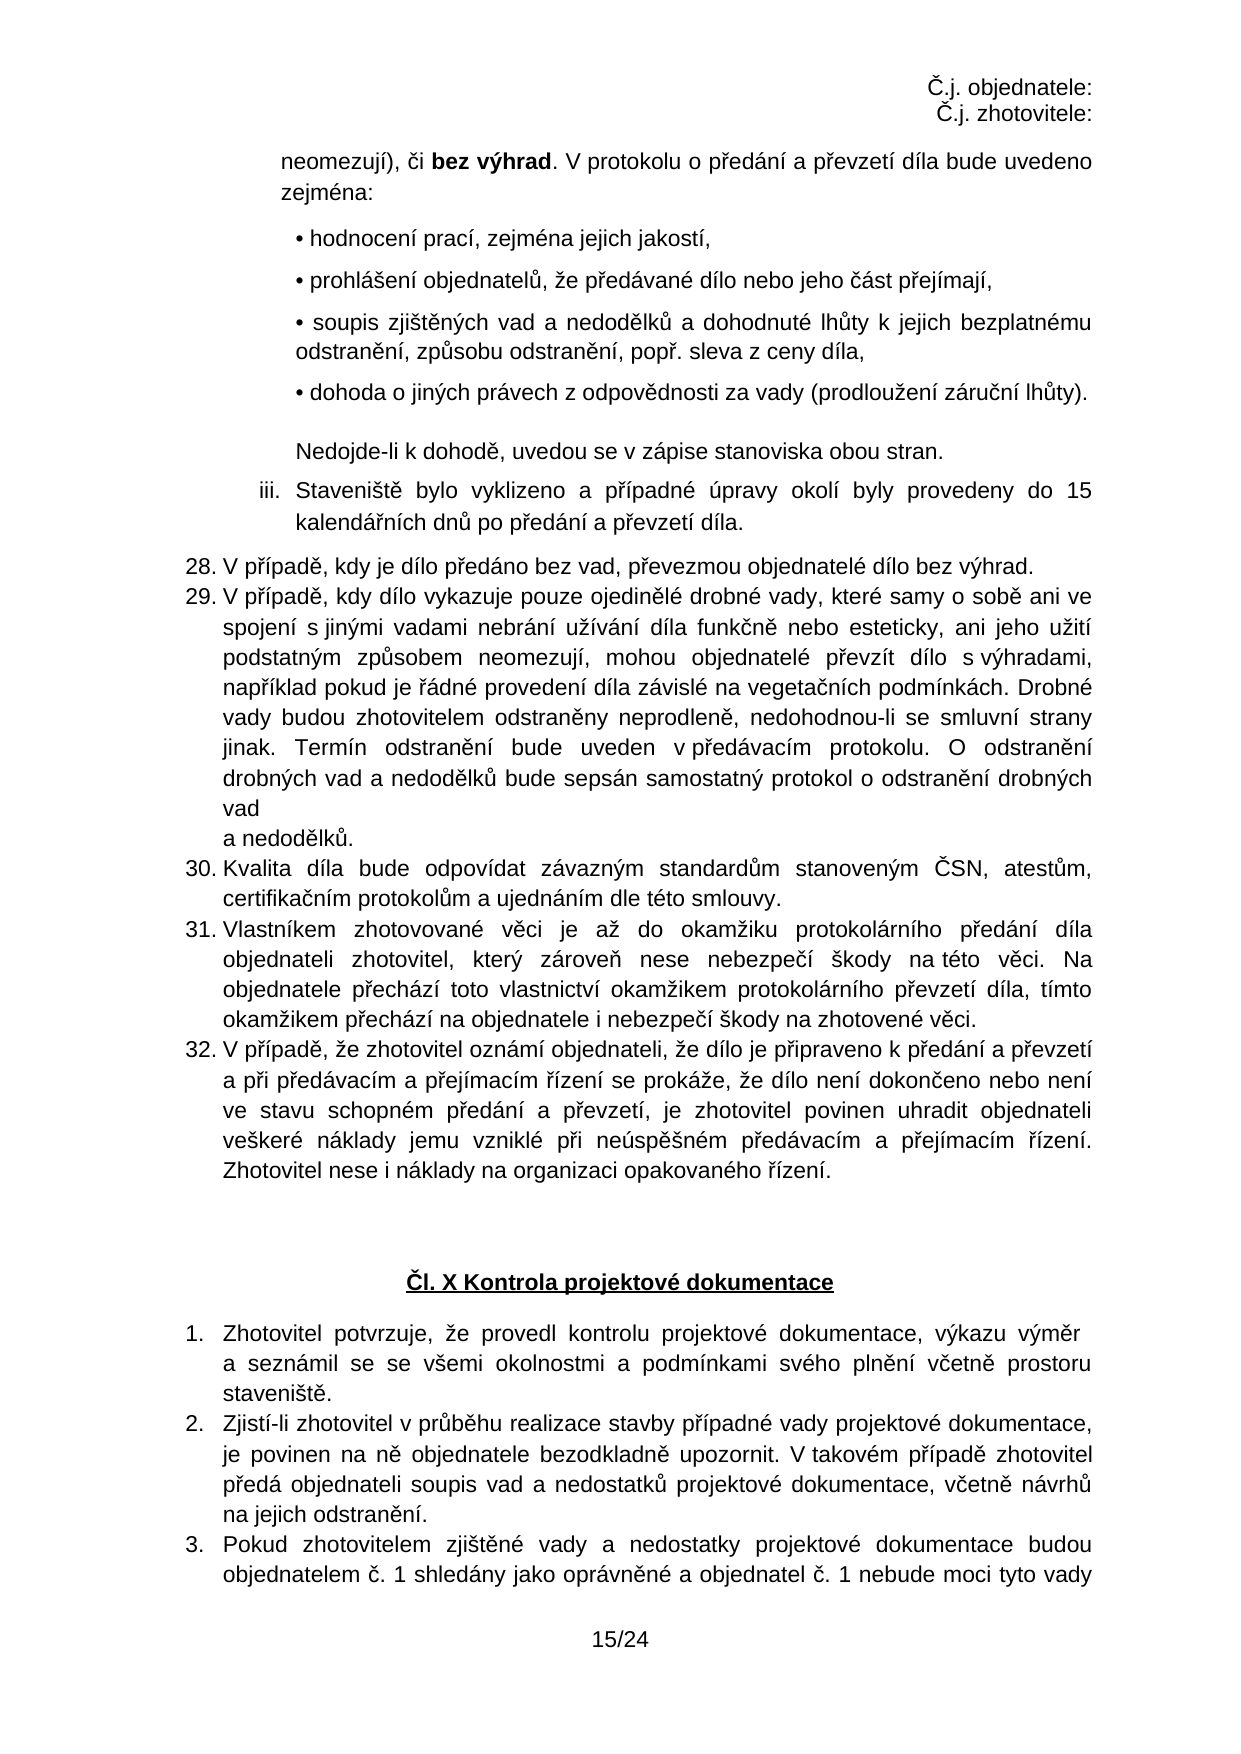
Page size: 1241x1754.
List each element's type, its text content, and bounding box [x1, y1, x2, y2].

list V případě, kdy je dílo předáno bez vad, převezmou objednatelé dílo bez výhrad. [185, 553, 1093, 579]
text • soupis zjištěných vad a nedodělků a dohodnuté lhůty k jejich bezplatnému odstranění, způsobu odstranění, popř. sleva z ceny díla, [295, 307, 1093, 365]
list V případě, kdy dílo vykazuje pouze ojedinělé drobné vady, které samy o sobě ani ve spojení s jinými vadami nebrání užívání díla funkčně nebo esteticky, ani jeho užití podstatným způsobem neomezují, mohou objednatelé převzít dílo s výhradami, například pokud je řádné provedení díla závislé na vegetačních podmínkách. Drobné vady budou zhotovitelem odstraněny neprodleně, nedohodnou-li se smluvní strany jinak. Termín odstranění bude uveden v předávacím protokolu. O odstranění drobných vad a nedodělků bude sepsán samostatný protokol o odstranění drobných vad a nedodělků. [185, 583, 1093, 851]
list V případě, že zhotovitel oznámí objednateli, že dílo je připraveno k předání a převzetí a při předávacím a přejímacím řízení se prokáže, že dílo není dokončeno nebo není ve stavu schopném předání a převzetí, je zhotovitel povinen uhradit objednateli veškeré náklady jemu vzniklé při neúspěšném předávacím a přejímacím řízení. Zhotovitel nese i náklady na organizaci opakovaného řízení. [185, 1036, 1093, 1183]
text Nedojde-li k dohodě, uvedou se v zápise stanoviska obou stran. [221, 436, 1093, 465]
list Kvalita díla bude odpovídat závazným standardům stanoveným ČSN, atestům, certifikačním protokolům a ujednáním dle této smlouvy. [185, 855, 1093, 912]
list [266, 148, 1093, 206]
list Vlastníkem zhotovované věci je až do okamžiku protokolárního předání díla objednateli zhotovitel, který zároveň nese nebezpečí škody na této věci. Na objednatele přechází toto vlastnictví okamžikem protokolárního převzetí díla, tímto okamžikem přechází na objednatele i nebezpečí škody na zhotovené věci. [185, 916, 1093, 1032]
text • prohlášení objednatelů, že předávané dílo nebo jeho část přejímají, [221, 265, 1093, 294]
text • dohoda o jiných právech z odpovědnosti za vady (prodloužení záruční lhůty). [221, 377, 1093, 407]
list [185, 1531, 1093, 1588]
list Staveniště bylo vyklizeno a případné úpravy okolí byly provedeny do 15 kalendářních dnů po předání a převzetí díla. [281, 477, 1093, 535]
list Zjistí-li zhotovitel v průběhu realizace stavby případné vady projektové dokumentace, je povinen na ně objednatele bezodkladně upozornit. V takovém případě zhotovitel předá objednateli soupis vad a nedostatků projektové dokumentace, včetně návrhů na jejich odstranění. [185, 1410, 1093, 1527]
list Zhotovitel potvrzuje, že provedl kontrolu projektové dokumentace, výkazu výměr a seznámil se se všemi okolnostmi a podmínkami svého plnění včetně prostoru staveniště. [185, 1320, 1093, 1406]
text Čl. X Kontrola projektové dokumentace [148, 1269, 1093, 1295]
text • hodnocení prací, zejména jejich jakostí, [221, 223, 1093, 252]
